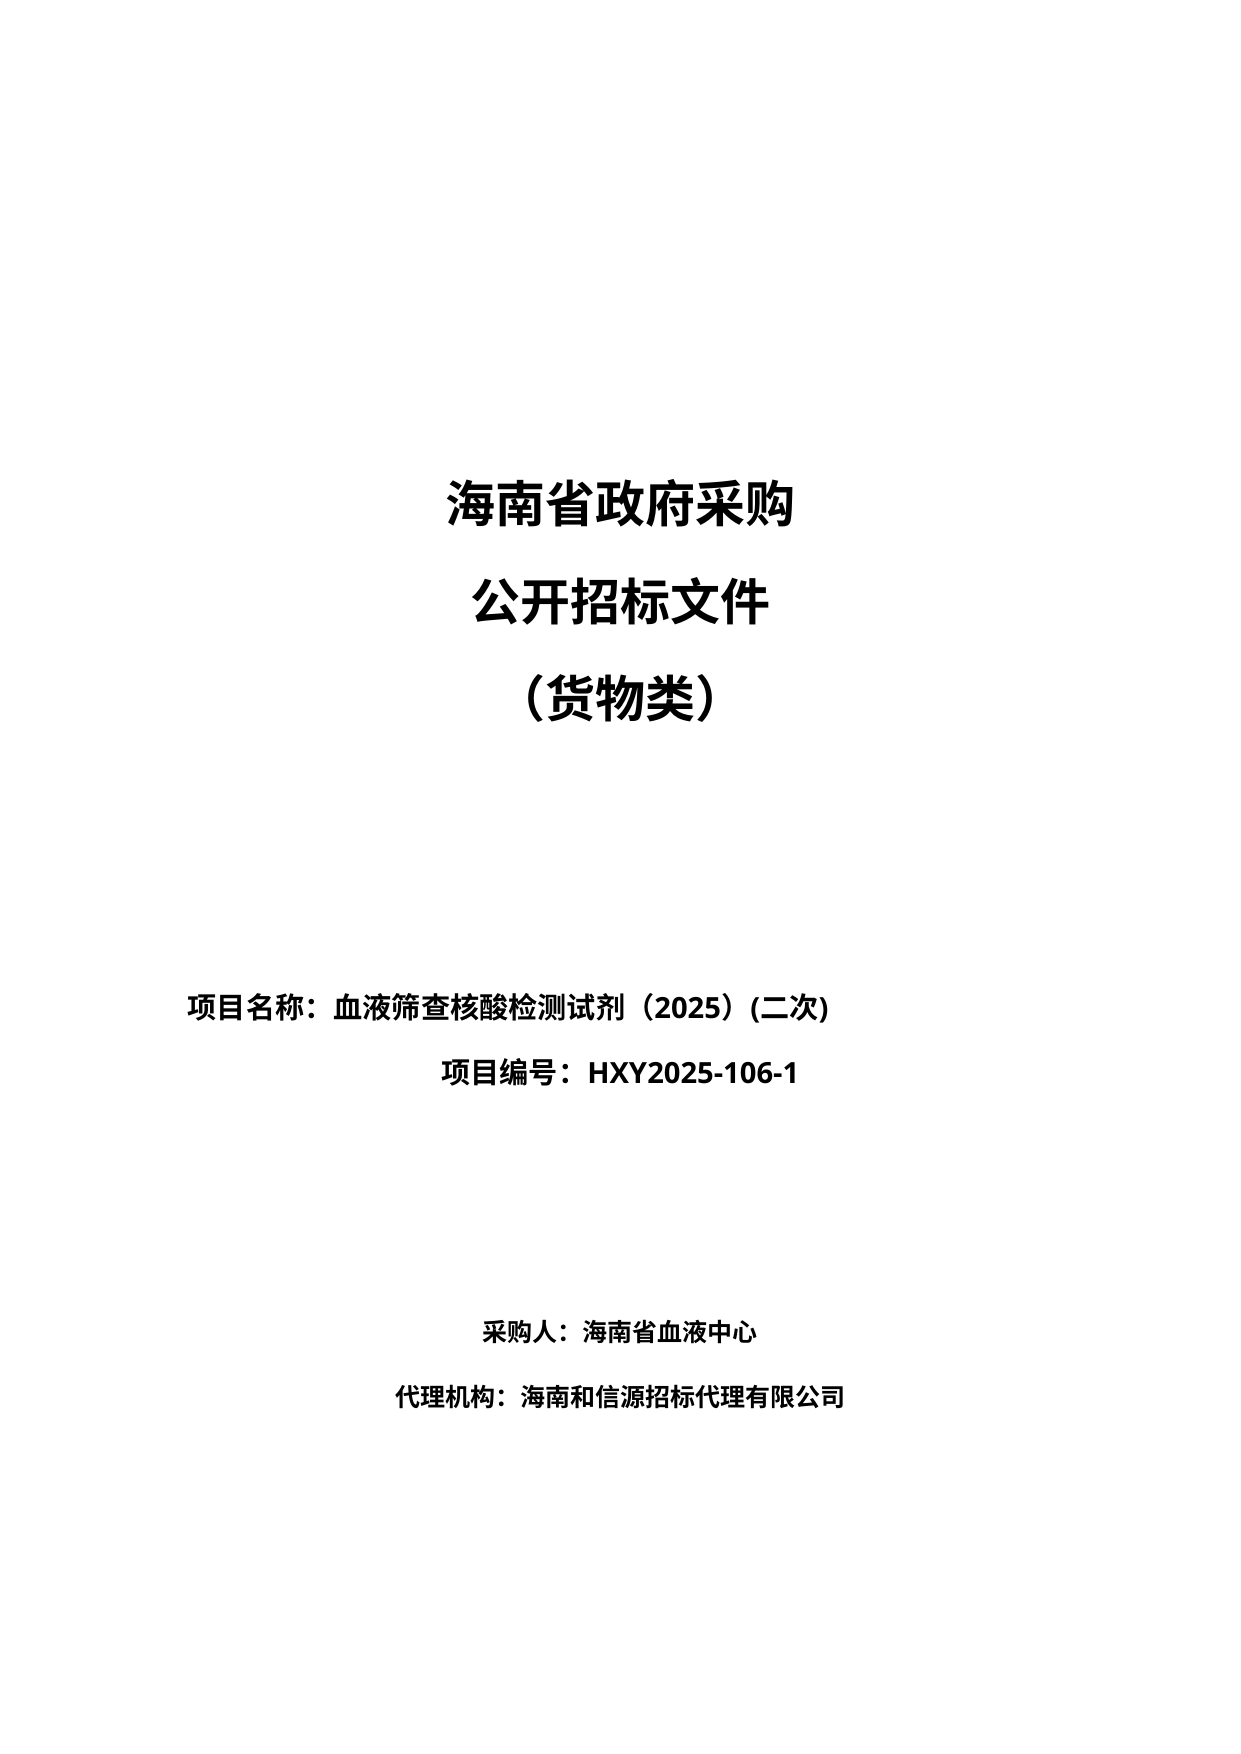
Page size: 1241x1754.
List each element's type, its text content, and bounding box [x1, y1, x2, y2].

text （货物类） [187, 649, 1053, 747]
text 公开招标文件 [187, 552, 1053, 649]
text 项目名称：血液筛查核酸检测试剂（2025）(二次) [187, 974, 1053, 1039]
text 采购人：海南省血液中心 [187, 1299, 1053, 1364]
text 海南省政府采购 [187, 454, 1053, 552]
text 项目编号：HXY2025-106-1 [187, 1039, 1053, 1104]
text 代理机构：海南和信源招标代理有限公司 [187, 1364, 1053, 1429]
